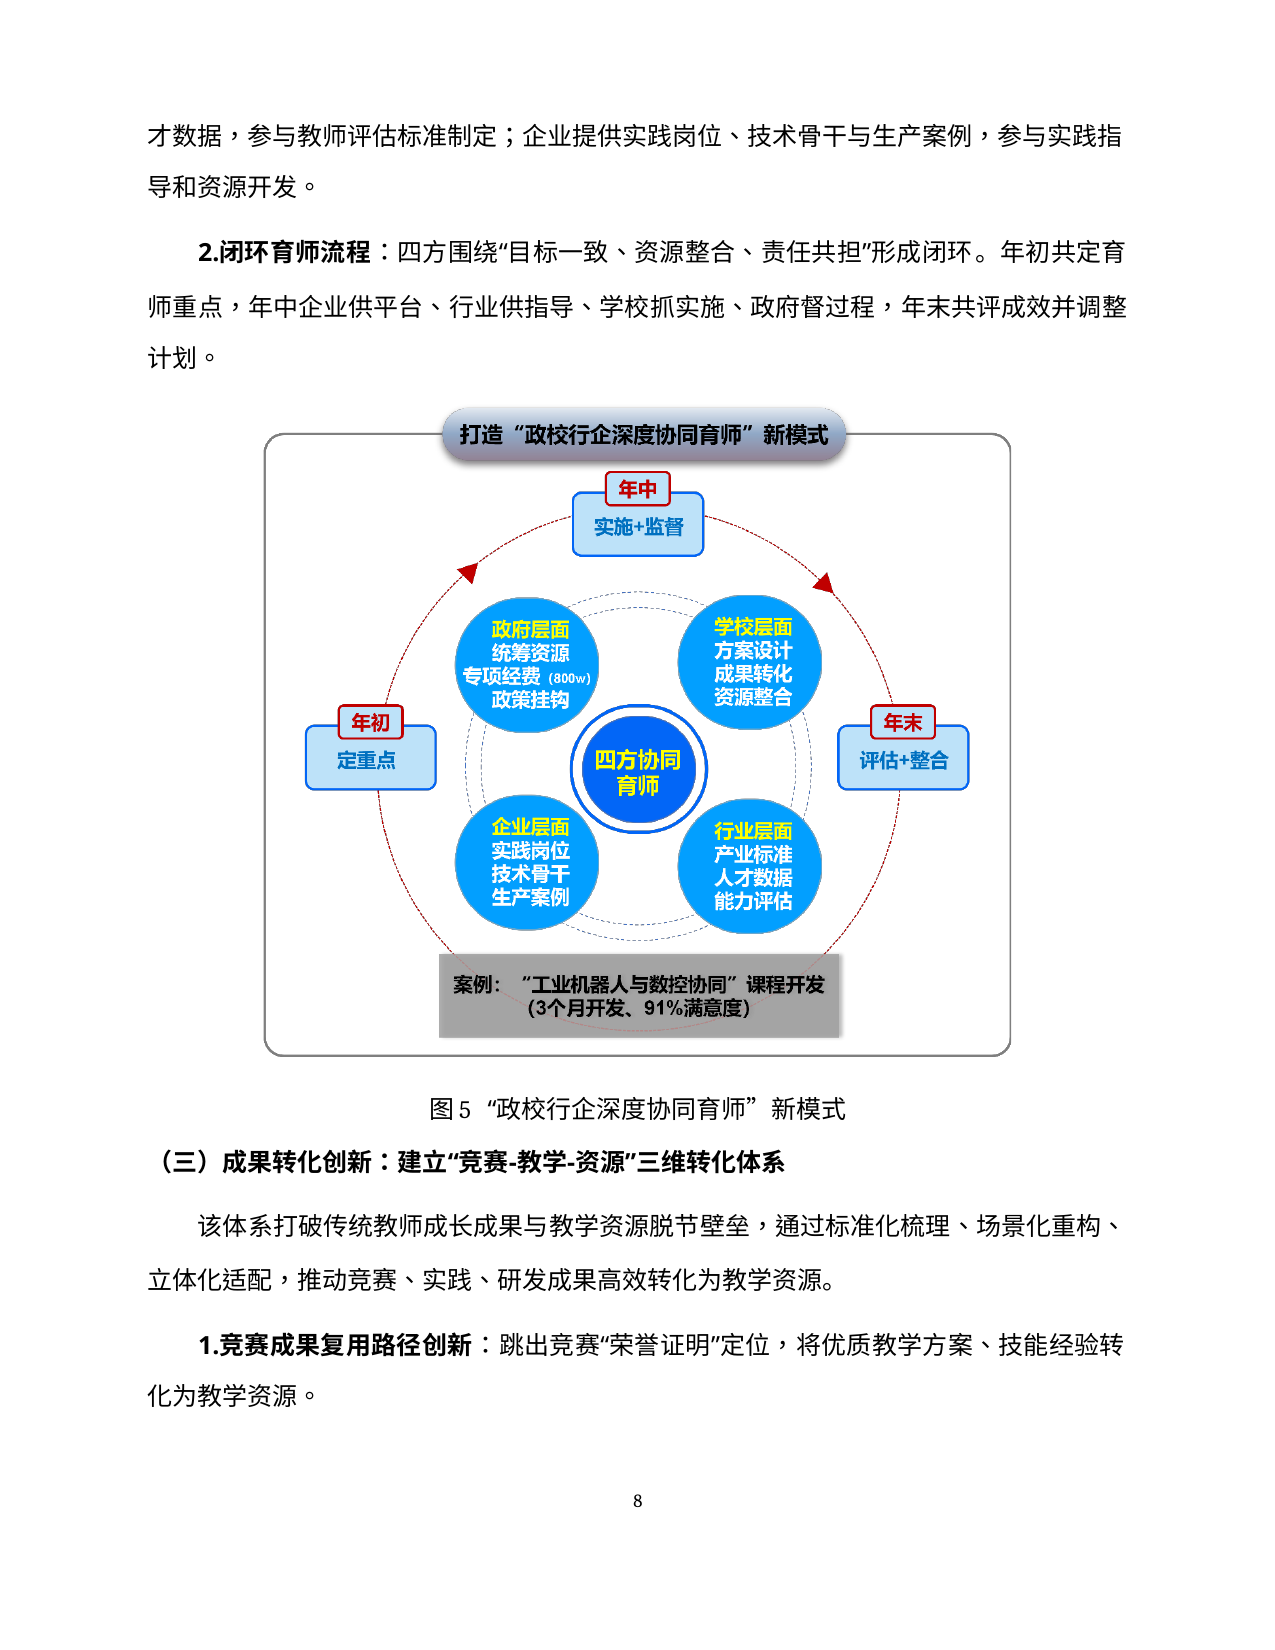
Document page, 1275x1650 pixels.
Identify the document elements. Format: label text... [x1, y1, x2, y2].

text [148, 118, 1127, 203]
text 2.闭环育师流程：四方围绕“目标一致、资源整合、责任共担”形成闭环。年初共定育师重点，年中企业供平台、行业供指导、学校抓实施、政府督过程，年末共评成效并调整计划。 [148, 233, 1127, 374]
picture [263, 403, 1012, 1057]
subtitle （三）成果转化创新：建立“竞赛-教学-资源”三维转化体系 [148, 1145, 1127, 1179]
text 图5 “政校行企深度协同育师”新模式 [148, 1090, 1127, 1126]
text 该体系打破传统教师成长成果与教学资源脱节壁垒，通过标准化梳理、场景化重构、立体化适配，推动竞赛、实践、研发成果高效转化为教学资源。 [148, 1208, 1127, 1297]
text 1.竞赛成果复用路径创新：跳出竞赛“荣誉证明”定位，将优质教学方案、技能经验转化为教学资源。 [148, 1327, 1127, 1413]
